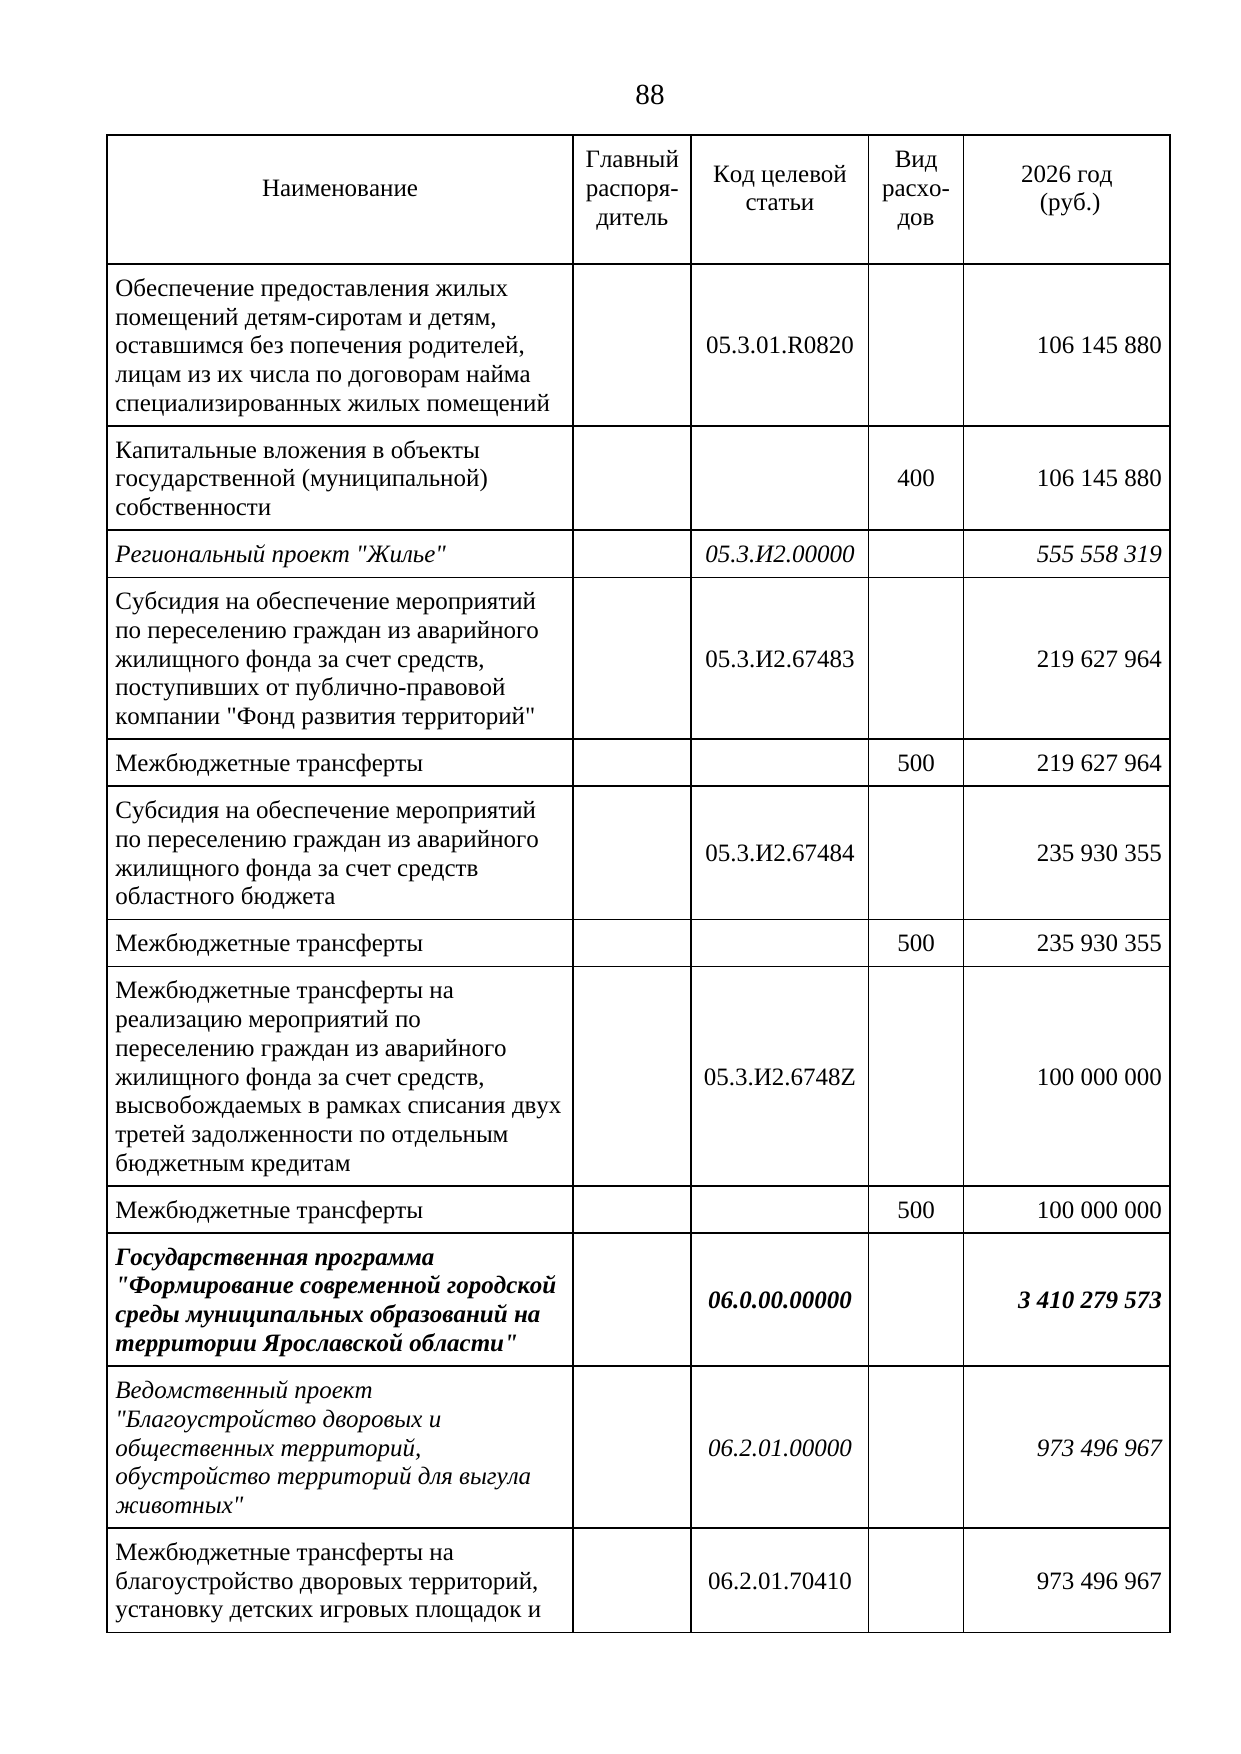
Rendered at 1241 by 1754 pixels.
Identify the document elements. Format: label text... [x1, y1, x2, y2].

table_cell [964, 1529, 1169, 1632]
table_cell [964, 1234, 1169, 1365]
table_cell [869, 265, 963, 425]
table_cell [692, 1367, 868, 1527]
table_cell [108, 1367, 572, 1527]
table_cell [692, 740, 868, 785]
table_header Код целевой статьи [692, 136, 868, 263]
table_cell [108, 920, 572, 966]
table_header Главный распоря-дитель [574, 136, 690, 263]
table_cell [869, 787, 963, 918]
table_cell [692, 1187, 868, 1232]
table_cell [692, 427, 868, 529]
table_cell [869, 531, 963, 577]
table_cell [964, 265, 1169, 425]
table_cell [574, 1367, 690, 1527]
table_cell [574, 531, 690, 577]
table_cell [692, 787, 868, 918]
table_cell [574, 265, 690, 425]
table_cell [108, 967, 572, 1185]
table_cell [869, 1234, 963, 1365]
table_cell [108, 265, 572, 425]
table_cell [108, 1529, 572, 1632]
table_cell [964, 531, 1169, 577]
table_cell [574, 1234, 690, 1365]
table_header Вид расхо- дов [869, 136, 963, 263]
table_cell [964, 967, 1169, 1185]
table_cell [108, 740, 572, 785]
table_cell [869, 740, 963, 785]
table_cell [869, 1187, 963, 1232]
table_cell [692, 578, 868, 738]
table_header 2026 год (руб.) [964, 136, 1169, 263]
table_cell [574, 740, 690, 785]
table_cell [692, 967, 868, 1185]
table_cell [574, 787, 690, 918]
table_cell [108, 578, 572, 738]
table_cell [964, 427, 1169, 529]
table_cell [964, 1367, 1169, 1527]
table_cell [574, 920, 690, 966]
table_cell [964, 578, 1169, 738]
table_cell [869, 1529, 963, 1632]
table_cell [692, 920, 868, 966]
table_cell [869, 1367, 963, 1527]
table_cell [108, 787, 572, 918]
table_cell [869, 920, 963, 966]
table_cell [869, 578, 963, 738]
table_header Наименование [108, 136, 572, 263]
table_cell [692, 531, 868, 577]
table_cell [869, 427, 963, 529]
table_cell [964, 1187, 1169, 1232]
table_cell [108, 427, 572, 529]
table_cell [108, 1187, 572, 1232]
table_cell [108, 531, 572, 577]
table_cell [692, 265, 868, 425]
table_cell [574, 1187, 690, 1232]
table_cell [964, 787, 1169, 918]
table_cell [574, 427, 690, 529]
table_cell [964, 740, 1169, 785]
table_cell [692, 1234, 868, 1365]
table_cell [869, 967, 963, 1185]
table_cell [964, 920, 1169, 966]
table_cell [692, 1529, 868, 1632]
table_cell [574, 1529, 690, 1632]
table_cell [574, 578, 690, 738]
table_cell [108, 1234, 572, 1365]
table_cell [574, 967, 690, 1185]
